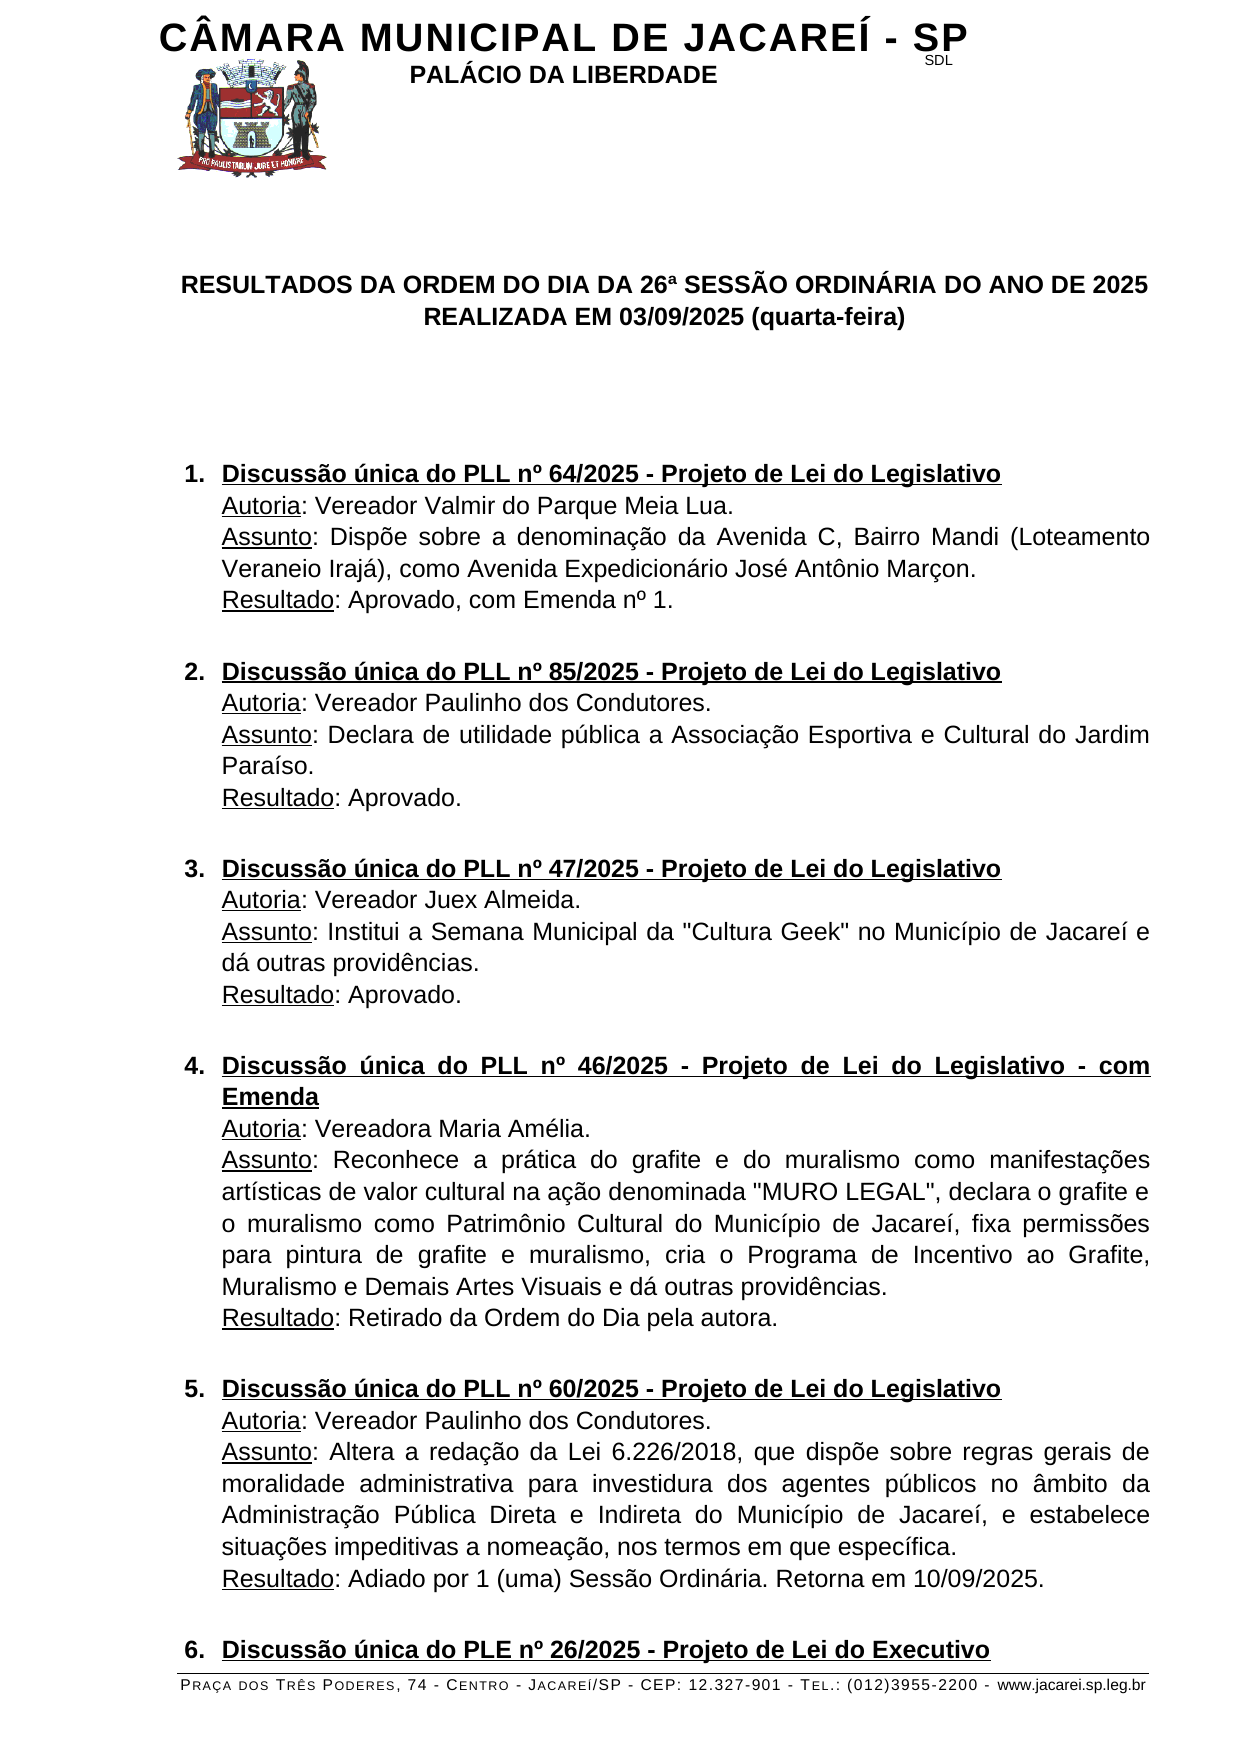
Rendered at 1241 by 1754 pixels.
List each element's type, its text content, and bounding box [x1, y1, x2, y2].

text RESULTADOS DA ORDEM DO DIA DA 26ª SESSÃO ORDINÁRIA DO ANO DE 2025 [177, 270, 1152, 299]
text REALIZADA EM 03/09/2025 (quarta-feira) [177, 301, 1152, 330]
text Resultado: Aprovado. [222, 980, 1152, 1009]
text Autoria: Vereador Valmir do Parque Meia Lua. [221, 491, 1152, 519]
text Autoria: Vereador Paulinho dos Condutores. [221, 1406, 1152, 1434]
list Discussão única do PLL nº 85/2025 - Projeto de Lei do Legislativo [184, 656, 1152, 685]
text Resultado: Adiado por 1 (uma) Sessão Ordinária. Retorna em 10/09/2025. [222, 1564, 1152, 1592]
text Autoria: Vereadora Maria Amélia. [221, 1114, 1152, 1143]
text Assunto: Altera a redação da Lei 6.226/2018, que dispõe sobre regras gerais de moralidade administrativa para investidura dos agentes públicos no âmbito da Administração Pública Direta e Indireta do Município de Jacareí, e estabelece situações impeditivas a nomeação, nos termos em que específica. [221, 1437, 1152, 1561]
text Autoria: Vereador Paulinho dos Condutores. [221, 688, 1152, 717]
text Resultado: Aprovado. [222, 783, 1152, 811]
text Assunto: Reconhece a prática do grafite e do muralismo como manifestações artísticas de valor cultural na ação denominada "MURO LEGAL", declara o grafite e o muralismo como Patrimônio Cultural do Município de Jacareí, fixa permissões para pintura de grafite e muralismo, cria o Programa de Incentivo ao Grafite, Muralismo e Demais Artes Visuais e dá outras providências. [221, 1146, 1152, 1301]
text Resultado: Aprovado, com Emenda nº 1. [222, 586, 1152, 614]
list Discussão única do PLL nº 60/2025 - Projeto de Lei do Legislativo [184, 1374, 1152, 1403]
text Assunto: Institui a Semana Municipal da "Cultura Geek" no Município de Jacareí e dá outras providências. [221, 917, 1152, 977]
list Discussão única do PLE nº 26/2025 - Projeto de Lei do Executivo [184, 1634, 1152, 1663]
text Autoria: Vereador Juex Almeida. [221, 885, 1152, 914]
picture [177, 58, 327, 178]
text Assunto: Declara de utilidade pública a Associação Esportiva e Cultural do Jardim Paraíso. [221, 719, 1152, 780]
list Discussão única do PLL nº 47/2025 - Projeto de Lei do Legislativo [184, 854, 1152, 882]
text Resultado: Retirado da Ordem do Dia pela autora. [222, 1303, 1152, 1332]
text Assunto: Dispõe sobre a denominação da Avenida C, Bairro Mandi (Loteamento Veraneio Irajá), como Avenida Expedicionário José Antônio Marçon. [221, 522, 1152, 583]
list Discussão única do PLL nº 64/2025 - Projeto de Lei do Legislativo [184, 459, 1152, 488]
list Discussão única do PLL nº 46/2025 - Projeto de Lei do Legislativo - com Emenda [184, 1051, 1152, 1111]
